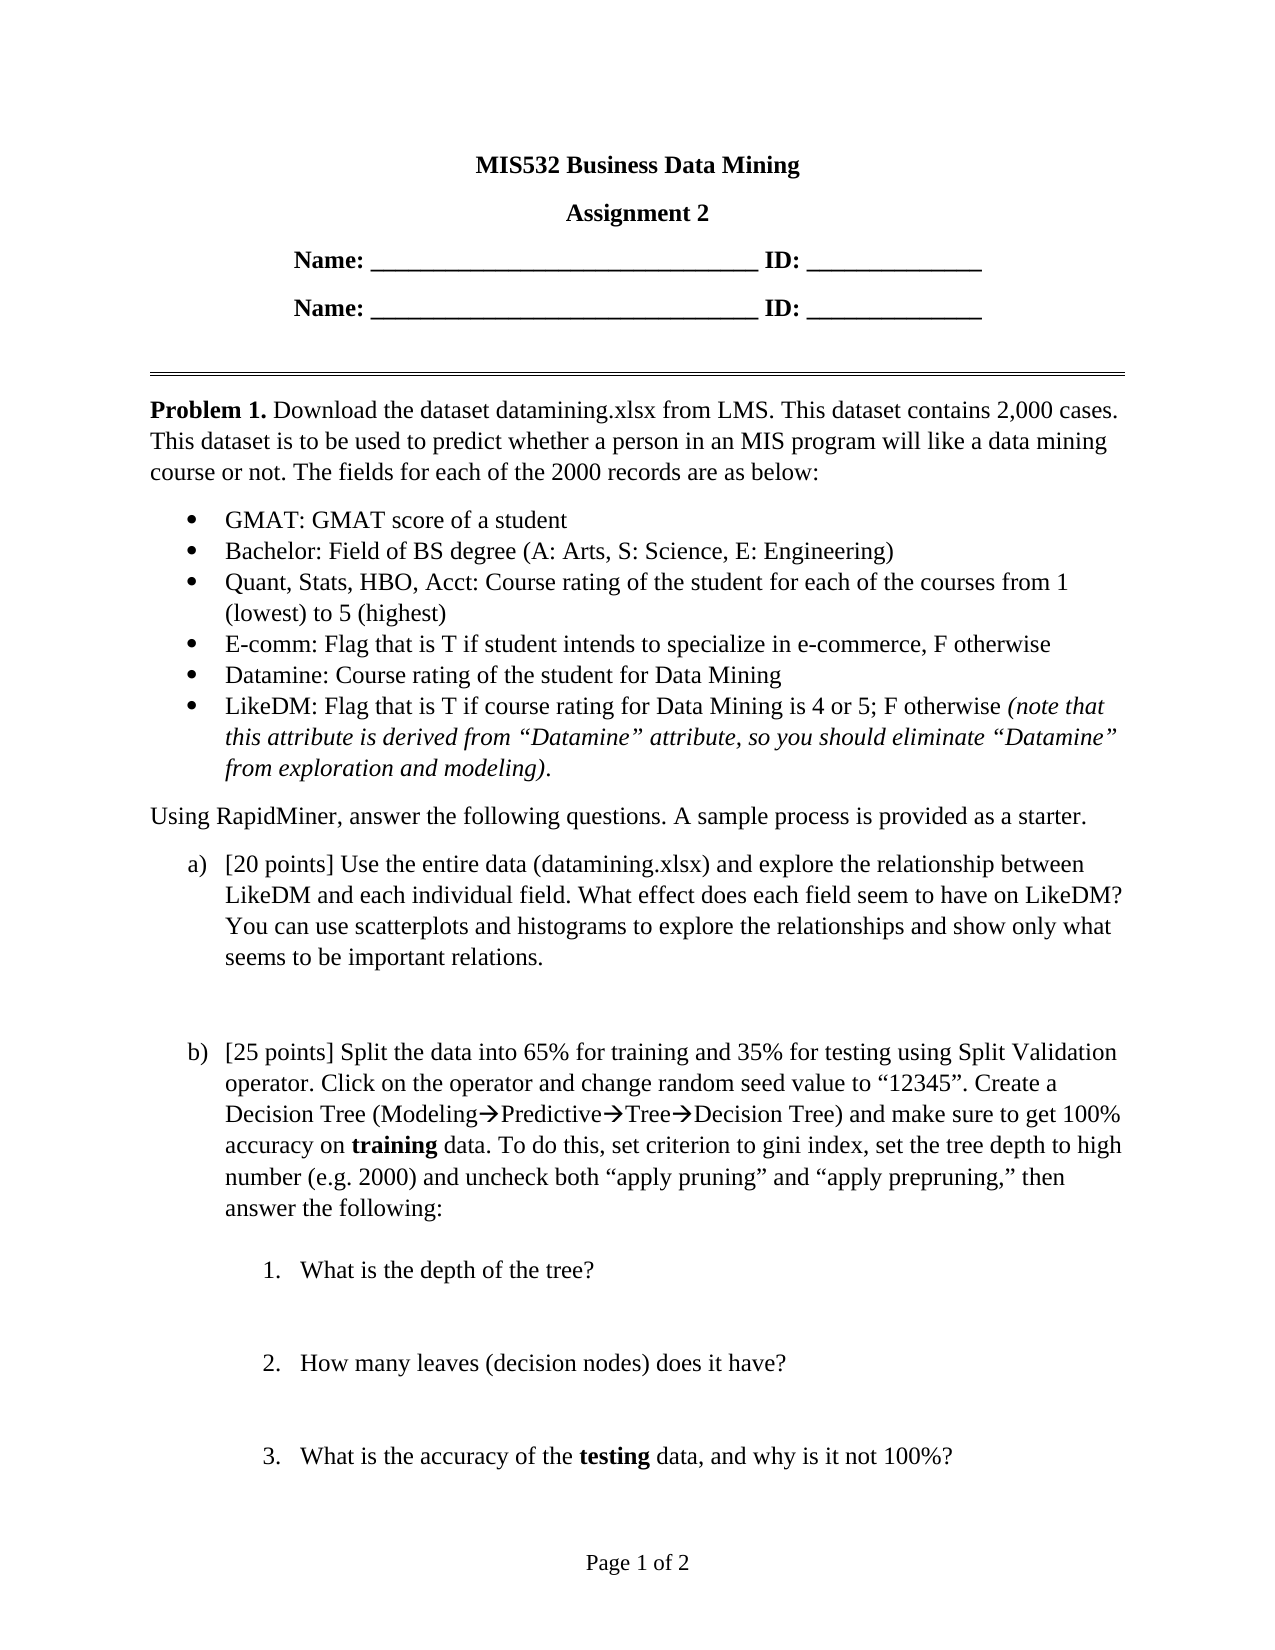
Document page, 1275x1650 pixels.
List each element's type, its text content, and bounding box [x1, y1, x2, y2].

list Bachelor: Field of BS degree (A: Arts, S: Science, E: Engineering) [187, 536, 1125, 565]
text MIS532 Business Data Mining [150, 150, 1125, 179]
text Using RapidMiner, answer the following questions. A sample process is provided as a starter. [150, 801, 1125, 830]
list [25 points] Split the data into 65% for training and 35% for testing using Split Validation operator. Click on the operator and change random seed value to “12345”. Create a Decision Tree (ModelingPredictiveTreeDecision Tree) and make sure to get 100% accuracy on training data. To do this, set criterion to gini index, set the tree depth to high number (e.g. 2000) and uncheck both “apply pruning” and “apply prepruning,” then answer the following: [187, 1037, 1125, 1221]
text Problem 1. Download the dataset datamining.xlsx from LMS. This dataset contains 2,000 cases. This dataset is to be used to predict whether a person in an MIS program will like a data mining course or not. The fields for each of the 2000 records are as below: [150, 395, 1125, 486]
text Name: _______________________________ ID: ______________ [150, 293, 1125, 322]
list What is the accuracy of the testing data, and why is it not 100%? [262, 1441, 1125, 1470]
list [20 points] Use the entire data (datamining.xlsx) and explore the relationship between LikeDM and each individual field. What effect does each field seem to have on LikeDM? You can use scatterplots and histograms to explore the relationships and show only what seems to be important relations. [187, 849, 1125, 971]
list Quant, Stats, HBO, Acct: Course rating of the student for each of the courses from 1 (lowest) to 5 (highest) [187, 567, 1125, 627]
list E-comm: Flag that is T if student intends to specialize in e-commerce, F otherwise [187, 629, 1125, 658]
list GMAT: GMAT score of a student [187, 505, 1125, 534]
text Name: _______________________________ ID: ______________ [150, 245, 1125, 274]
list LikeDM: Flag that is T if course rating for Data Mining is 4 or 5; F otherwise (note that this attribute is derived from “Datamine” attribute, so you should eliminate “Datamine” from exploration and modeling). [187, 691, 1125, 782]
list What is the depth of the tree? [262, 1255, 1125, 1283]
text Assignment 2 [150, 198, 1125, 226]
list Datamine: Course rating of the student for Data Mining [187, 660, 1125, 689]
list How many leaves (decision nodes) does it have? [262, 1348, 1125, 1377]
